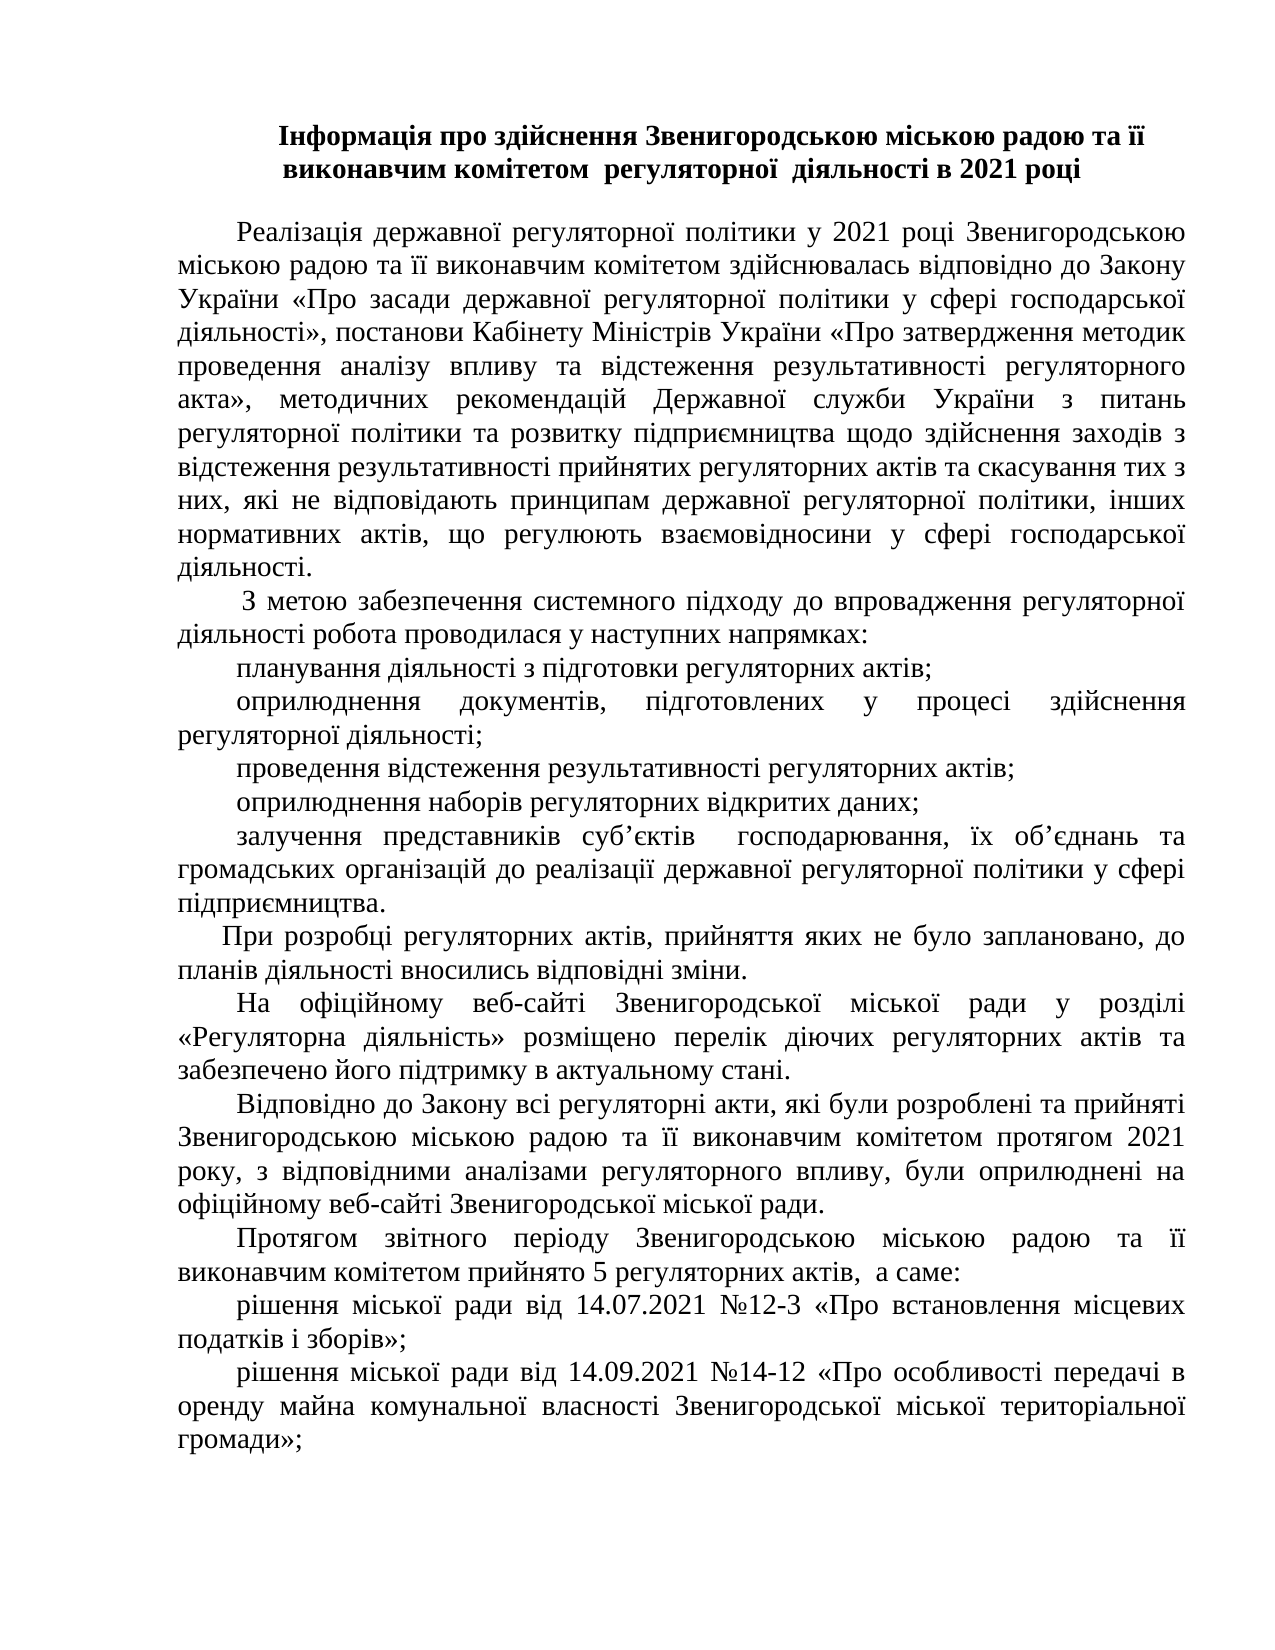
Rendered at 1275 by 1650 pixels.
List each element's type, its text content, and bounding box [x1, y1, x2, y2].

text планування діяльності з підготовки регуляторних актів; [177, 650, 1186, 683]
text Відповідно до Закону всі регуляторні акти, які були розроблені та прийняті Звенигородською міською радою та її виконавчим комітетом протягом 2021 року, з відповідними аналізами регуляторного впливу, були оприлюднені на офіційному веб-сайті Звенигородської міської ради. [177, 1086, 1186, 1220]
text Інформація про здійснення Звенигородською міською радою та її виконавчим комітетом регуляторної діяльності в 2021 році [177, 118, 1186, 185]
text З метою забезпечення системного підходу до впровадження регуляторної діяльності робота проводилася у наступних напрямках: [177, 583, 1186, 650]
text проведення відстеження результативності регуляторних актів; [177, 751, 1186, 784]
text оприлюднення документів, підготовлених у процесі здійснення регуляторної діяльності; [177, 683, 1186, 751]
text рішення міської ради від 14.07.2021 №12-3 «Про встановлення місцевих податків і зборів»; [177, 1287, 1186, 1354]
text рішення міської ради від 14.09.2021 №14-12 «Про особливості передачі в оренду майна комунальної власності Звенигородської міської територіальної громади»; [177, 1354, 1186, 1455]
text Реалізація державної регуляторної політики у 2021 році Звенигородською міською радою та її виконавчим комітетом здійснювалась відповідно до Закону України «Про засади державної регуляторної політики у сфері господарської діяльності», постанови Кабінету Міністрів України «Про затвердження методик проведення аналізу впливу та відстеження результативності регуляторного акта», методичних рекомендацій Державної служби України з питань регуляторної політики та розвитку підприємництва щодо здійснення заходів з відстеження результативності прийнятих регуляторних актів та скасування тих з них, які не відповідають принципам державної регуляторної політики, інших нормативних актів, що регулюють взаємовідносини у сфері господарської діяльності. [177, 214, 1186, 583]
text На офіційному веб-сайті Звенигородської міської ради у розділі «Регуляторна діяльність» розміщено перелік діючих регуляторних актів та забезпечено його підтримку в актуальному стані. [177, 985, 1186, 1086]
text При розробці регуляторних актів, прийняття яких не було заплановано, до планів діяльності вносились відповідні зміни. [177, 918, 1186, 985]
text оприлюднення наборів регуляторних відкритих даних; [177, 784, 1186, 818]
text залучення представників суб’єктів господарювання, їх об’єднань та громадських організацій до реалізації державної регуляторної політики у сфері підприємництва. [177, 818, 1186, 918]
text Протягом звітного періоду Звенигородською міською радою та її виконавчим комітетом прийнято 5 регуляторних актів, а саме: [177, 1220, 1186, 1287]
